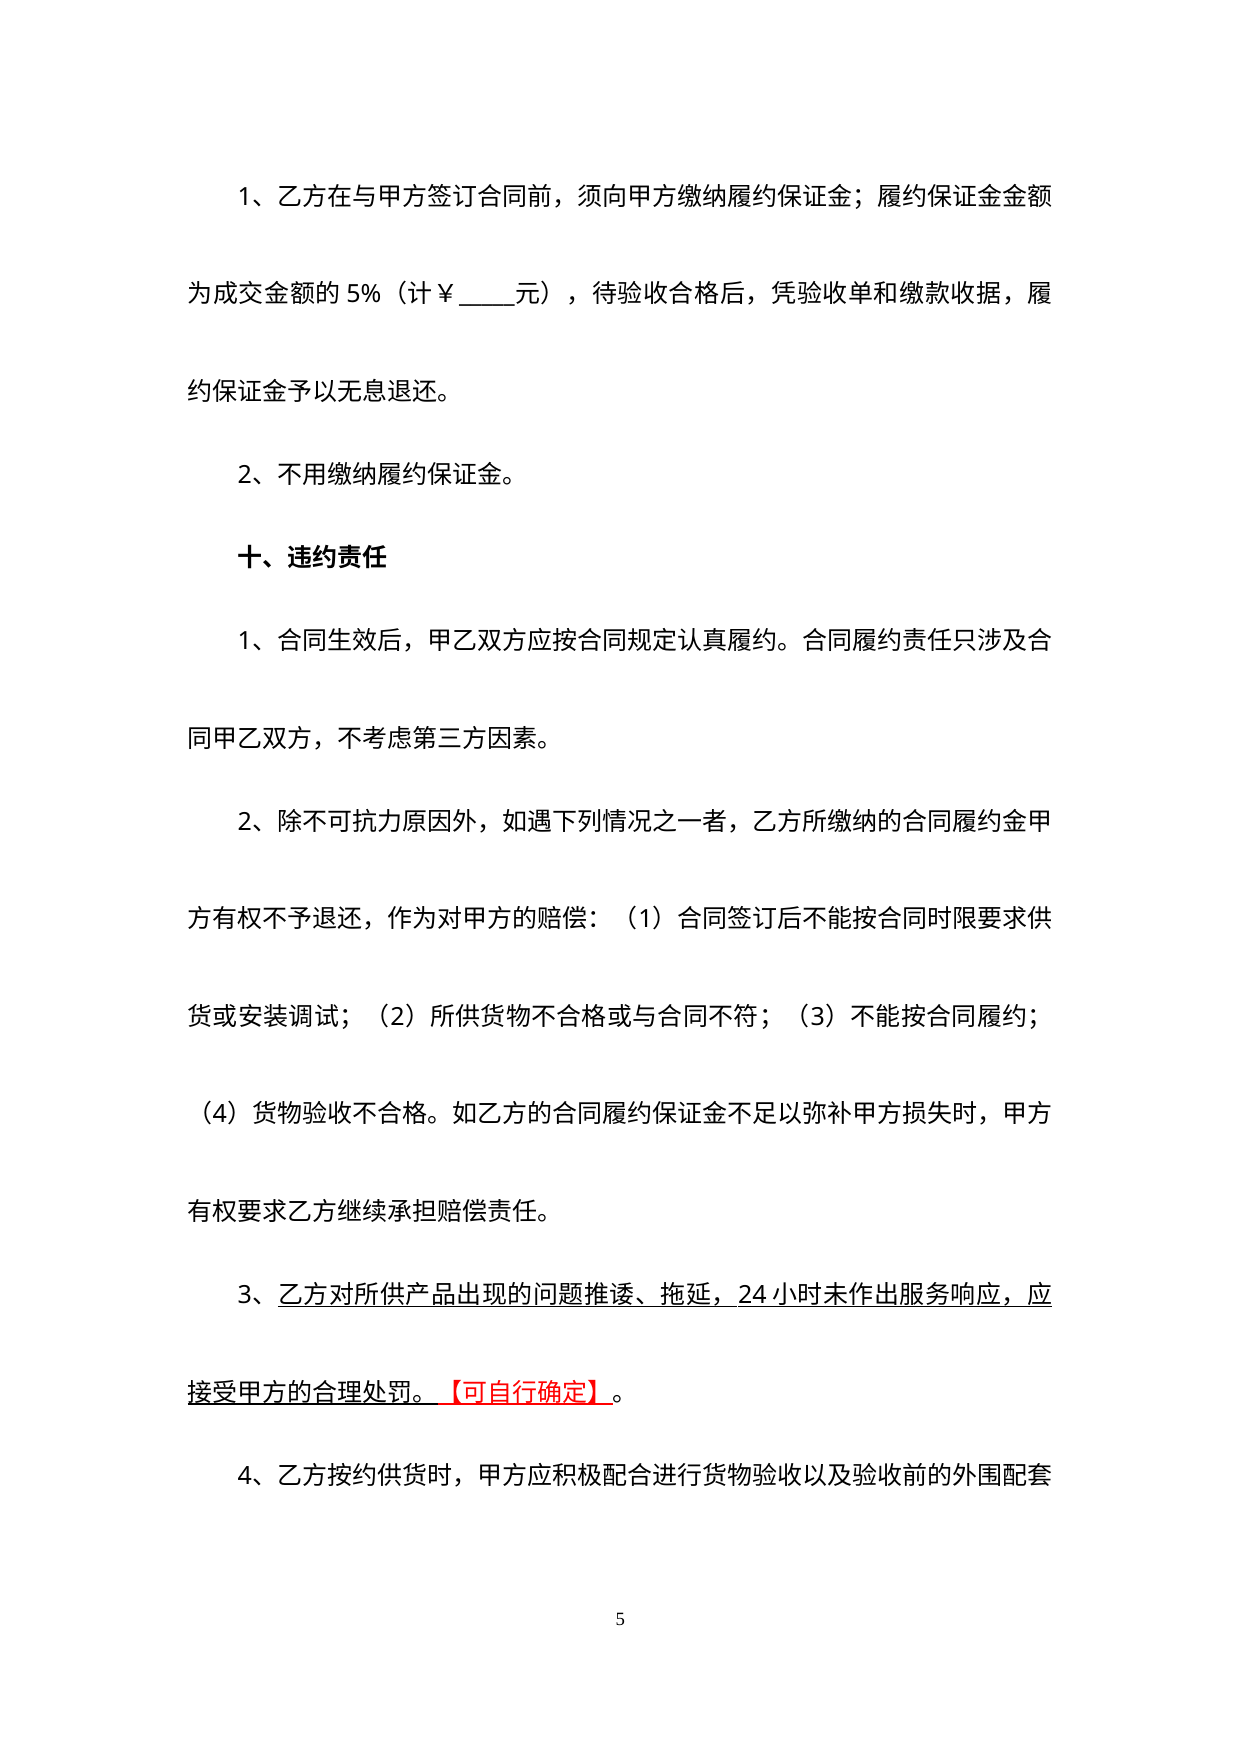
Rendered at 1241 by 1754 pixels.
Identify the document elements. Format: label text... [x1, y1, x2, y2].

text 1、合同生效后，甲乙双方应按合同规定认真履约。合同履约责任只涉及合同甲乙双方，不考虑第三方因素。 [187, 606, 1053, 769]
text 十、违约责任 [187, 523, 1053, 588]
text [187, 1441, 1053, 1506]
text 1、乙方在与甲方签订合同前，须向甲方缴纳履约保证金；履约保证金金额为成交金额的5%（计￥_____元），待验收合格后，凭验收单和缴款收据，履约保证金予以无息退还。 [187, 162, 1053, 422]
text 2、不用缴纳履约保证金。 [187, 440, 1053, 505]
text 2、除不可抗力原因外，如遇下列情况之一者，乙方所缴纳的合同履约金甲方有权不予退还，作为对甲方的赔偿：（1）合同签订后不能按合同时限要求供货或安装调试；（2）所供货物不合格或与合同不符；（3）不能按合同履约；（4）货物验收不合格。如乙方的合同履约保证金不足以弥补甲方损失时，甲方有权要求乙方继续承担赔偿责任。 [187, 787, 1053, 1242]
text 3、乙方对所供产品出现的问题推诿、拖延，24小时未作出服务响应，应接受甲方的合理处罚。【可自行确定】。 [187, 1260, 1053, 1423]
